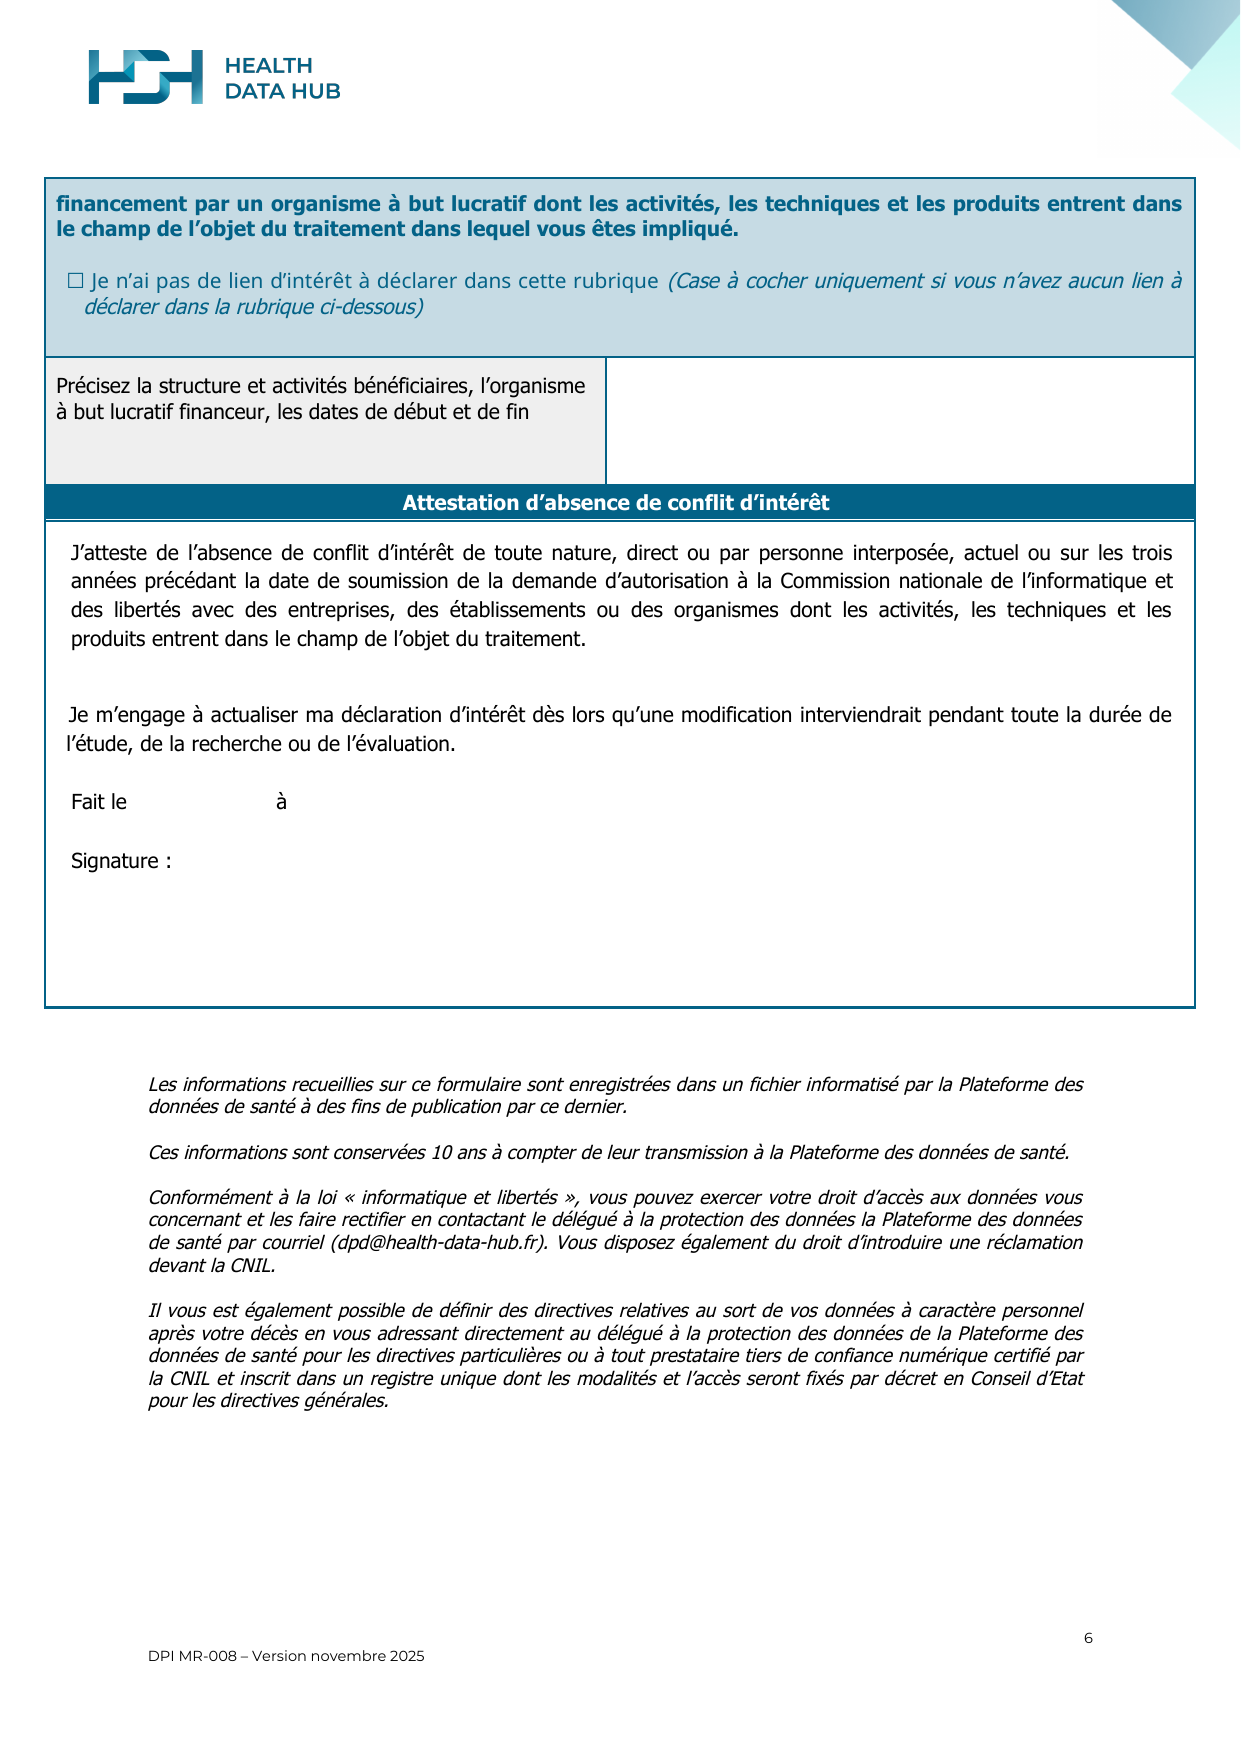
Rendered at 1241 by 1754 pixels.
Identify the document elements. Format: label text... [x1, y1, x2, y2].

picture [1098, 0, 1241, 157]
text Conformément à la loi « informatique et libertés », vous pouvez exercer votre droit d’accès aux données vous concernant et les faire rectifier en contactant le délégué à la protection des données la Plateforme des données de santé par courriel (dpd@health-data-hub.fr). Vous disposez également du droit d’introduire une réclamation devant la CNIL. [148, 1186, 1086, 1276]
table_cell J’atteste de l’absence de conflit d’intérêt de toute nature, direct ou par personne interposée, actuel ou sur les trois années précédant la date de soumission de la demande d’autorisation à la Commission nationale de l’informatique et des libertés avec des entreprises, des établissements ou des organismes dont les activités, les techniques et les produits entrent dans le champ de l’objet du traitement. Je m’engage à actualiser ma déclaration d’intérêt dès lors qu’une modification interviendrait pendant toute la durée de l’étude, de la recherche ou de l’évaluation. Fait le à Signature : [46, 522, 1194, 1006]
table_cell Attestation d’absence de conflit d’intérêt [46, 486, 1194, 519]
text Ces informations sont conservées 10 ans à compter de leur transmission à la Plateforme des données de santé. [148, 1140, 1086, 1163]
picture [68, 273, 81, 286]
table_cell Précisez la structure et activités bénéficiaires, l’organisme à but lucratif financeur, les dates de début et de fin [46, 358, 605, 484]
table_cell [607, 358, 1194, 484]
picture [88, 50, 340, 104]
text Il vous est également possible de définir des directives relatives au sort de vos données à caractère personnel après votre décès en vous adressant directement au délégué à la protection des données de la Plateforme des données de santé pour les directives particulières ou à tout prestataire tiers de confiance numérique certifié par la CNIL et inscrit dans un registre unique dont les modalités et l’accès seront fixés par décret en Conseil d’Etat pour les directives générales. [148, 1298, 1086, 1412]
text Les informations recueillies sur ce formulaire sont enregistrées dans un fichier informatisé par la Plateforme des données de santé à des fins de publication par ce dernier. [148, 1072, 1086, 1118]
